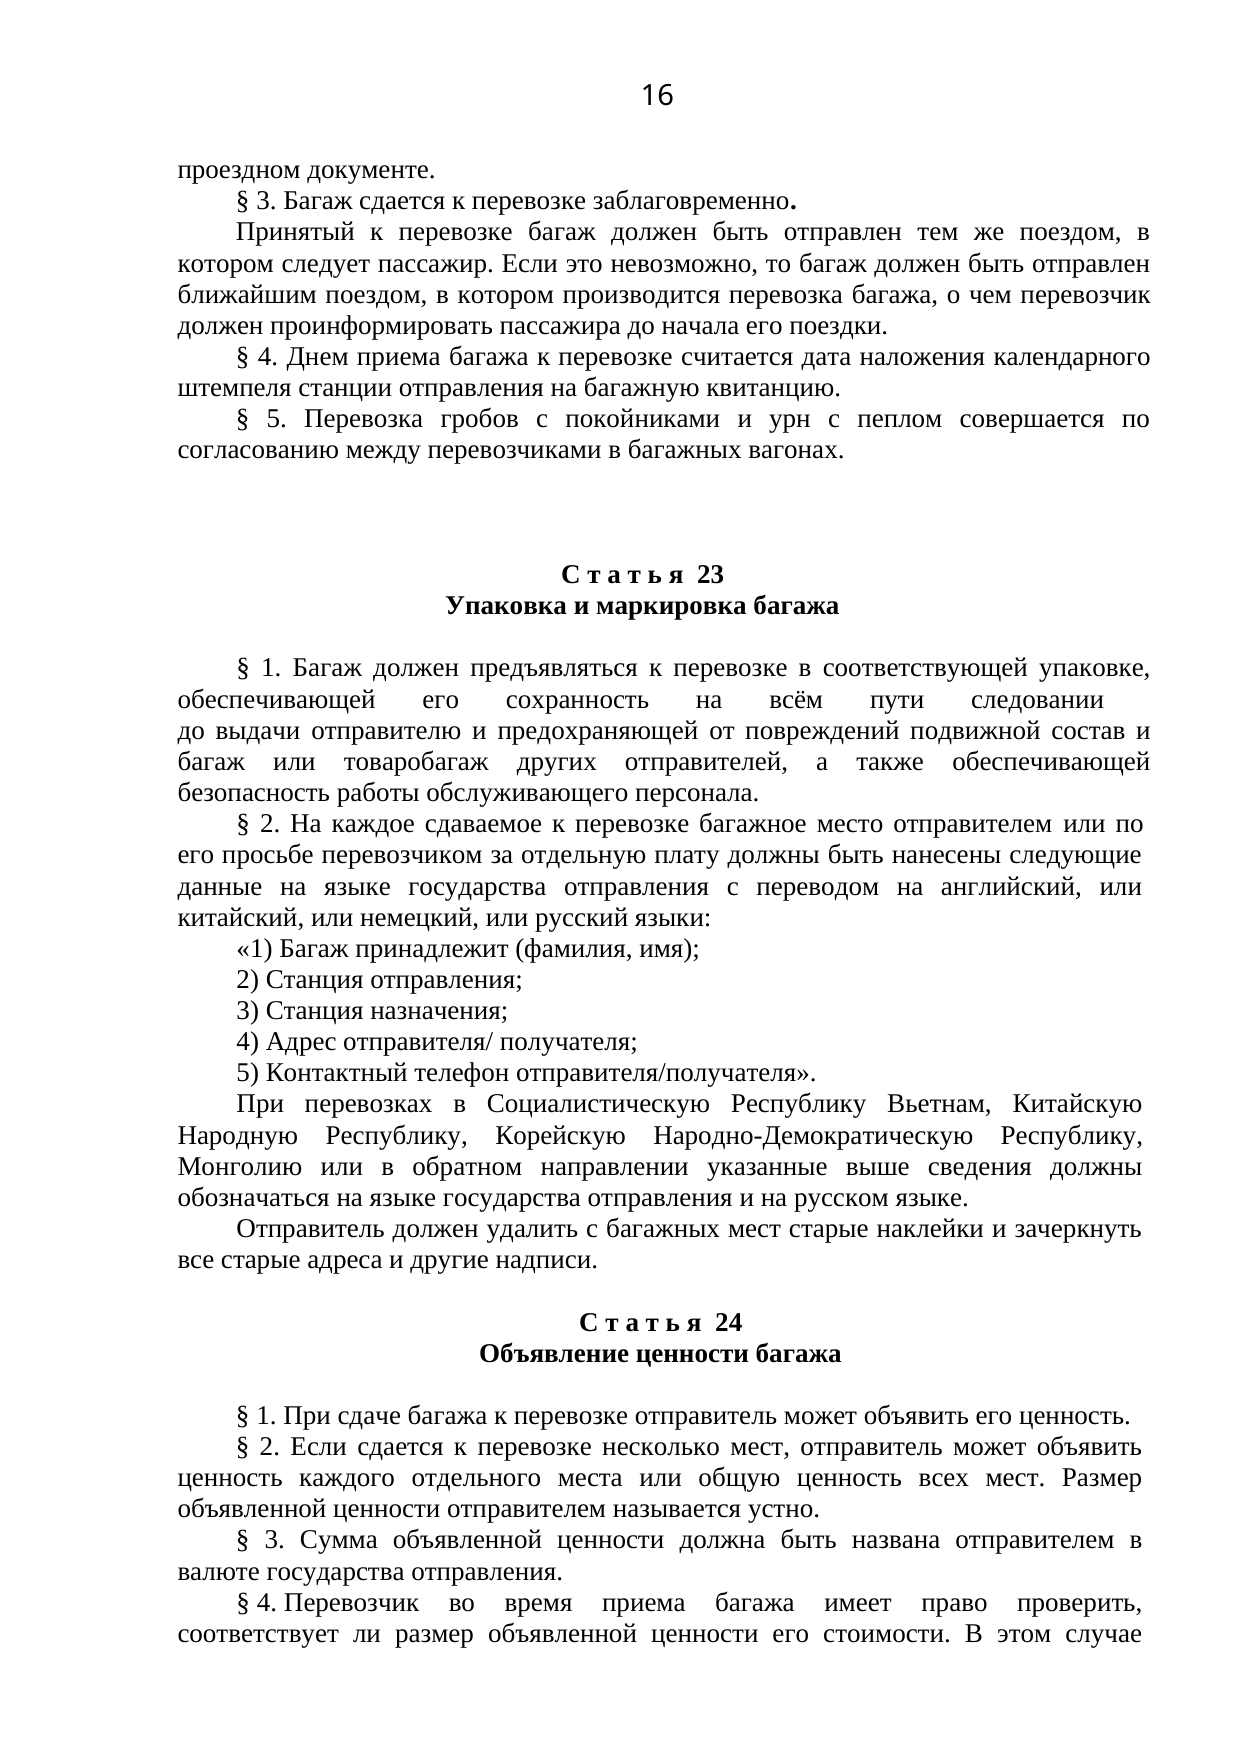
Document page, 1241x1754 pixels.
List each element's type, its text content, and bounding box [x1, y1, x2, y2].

text § 3. Сумма объявленной ценности должна быть названа отправителем в валюте государства отправления. [177, 1524, 1143, 1586]
text § 2. На каждое сдаваемое к перевозке багажное место отправителем или по его просьбе перевозчиком за отдельную плату должны быть нанесены следующие данные на языке государства отправления с переводом на английский, или китайский, или немецкий, или русский языки: [177, 807, 1143, 932]
text § 1. Багаж должен предъявляться к перевозке в соответствующей упаковке, обеспечивающей его сохранность на всём пути следовании до выдачи отправителю и предохраняющей от повреждений подвижной состав и багаж или товаробагаж других отправителей, а также обеспечивающей безопасность работы обслуживающего персонала. [177, 652, 1152, 807]
text § 1. При сдаче багажа к перевозке отправитель может объявить его ценность. [177, 1399, 1143, 1430]
text 3) Станция назначения; [177, 994, 1143, 1025]
text 2) Станция отправления; [177, 963, 1143, 994]
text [177, 1586, 1143, 1648]
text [177, 153, 1152, 184]
text Упаковка и маркировка багажа [177, 589, 1107, 620]
text «1) Багаж принадлежит (фамилия, имя); [177, 932, 1143, 963]
text § 5. Перевозка гробов с покойниками и урн с пеплом совершается по согласованию между перевозчиками в багажных вагонах. [177, 402, 1152, 465]
text 5) Контактный телефон отправителя/получателя». [177, 1056, 1143, 1088]
text С т а т ь я 24 [177, 1306, 1143, 1337]
text 4) Адрес отправителя/ получателя; [177, 1025, 1143, 1056]
text Отправитель должен удалить с багажных мест старые наклейки и зачеркнуть все старые адреса и другие надписи. [177, 1212, 1143, 1274]
text § 2. Если сдается к перевозке несколько мест, отправитель может объявить ценность каждого отдельного места или общую ценность всех мест. Размер объявленной ценности отправителем называется устно. [177, 1430, 1143, 1524]
text Принятый к перевозке багаж должен быть отправлен тем же поездом, в котором следует пассажир. Если это невозможно, то багаж должен быть отправлен ближайшим поездом, в котором производится перевозка багажа, о чем перевозчик должен проинформировать пассажира до начала его поездки. [177, 216, 1152, 340]
text § 3. Багаж сдается к перевозке заблаговременно. [177, 184, 1152, 216]
text С т а т ь я 23 [177, 558, 1107, 589]
text При перевозках в Социалистическую Республику Вьетнам, Китайскую Народную Республику, Корейскую Народно-Демократическую Республику, Монголию или в обратном направлении указанные выше сведения должны обозначаться на языке государства отправления и на русском языке. [177, 1088, 1143, 1212]
text Объявление ценности багажа [177, 1337, 1143, 1368]
text § 4. Днем приема багажа к перевозке считается дата наложения календарного штемпеля станции отправления на багажную квитанцию. [177, 340, 1152, 402]
